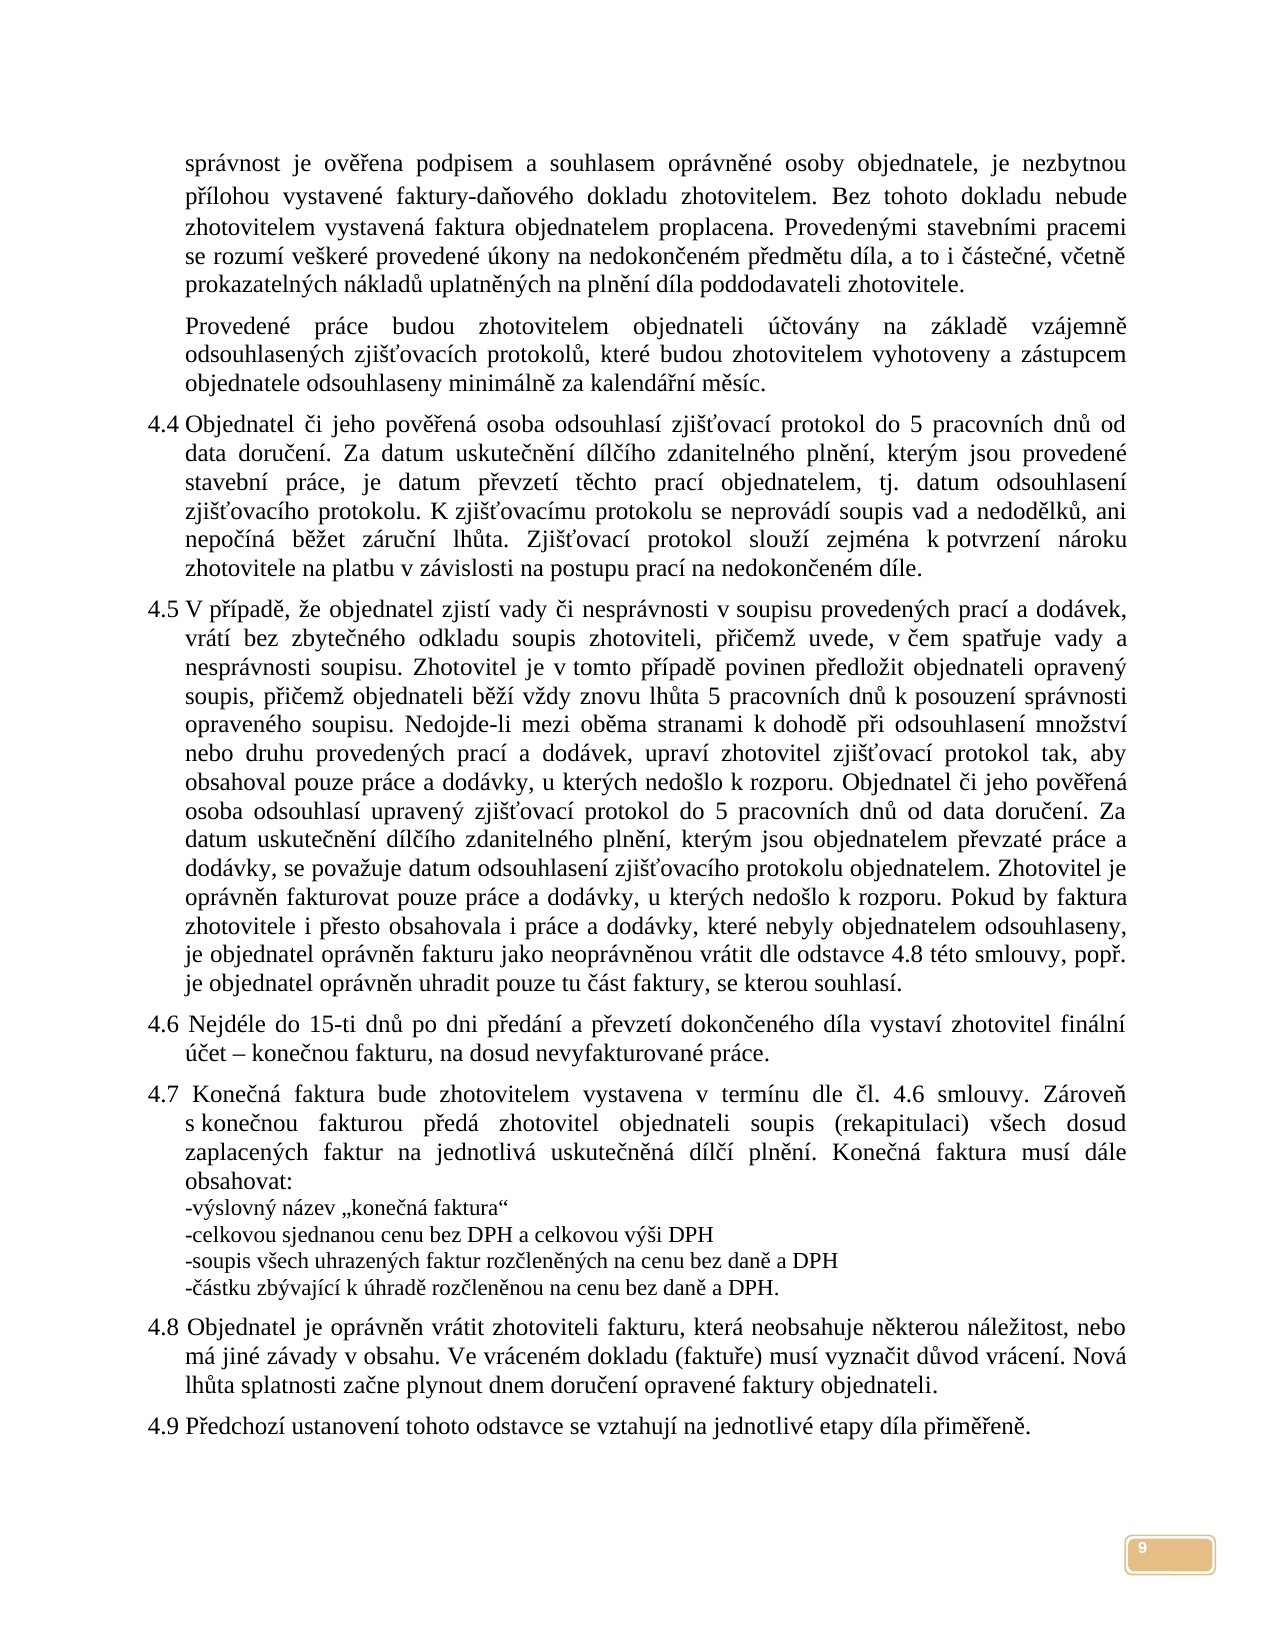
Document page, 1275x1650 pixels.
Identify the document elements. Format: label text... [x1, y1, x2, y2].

text 4.5 V případě, že objednatel zjistí vady či nesprávnosti v soupisu provedených prací a dodávek, vrátí bez zbytečného odkladu soupis zhotoviteli, přičemž uvede, v čem spatřuje vady a nesprávnosti soupisu. Zhotovitel je v tomto případě povinen předložit objednateli opravený soupis, přičemž objednateli běží vždy znovu lhůta 5 pracovních dnů k posouzení správnosti opraveného soupisu. Nedojde-li mezi oběma stranami k dohodě při odsouhlasení množství nebo druhu provedených prací a dodávek, upraví zhotovitel zjišťovací protokol tak, aby obsahoval pouze práce a dodávky, u kterých nedošlo k rozporu. Objednatel či jeho pověřená osoba odsouhlasí upravený zjišťovací protokol do 5 pracovních dnů od data doručení. Za datum uskutečnění dílčího zdanitelného plnění, kterým jsou objednatelem převzaté práce a dodávky, se považuje datum odsouhlasení zjišťovacího protokolu objednatelem. Zhotovitel je oprávněn fakturovat pouze práce a dodávky, u kterých nedošlo k rozporu. Pokud by faktura zhotovitele i přesto obsahovala i práce a dodávky, které nebyly objednatelem odsouhlaseny, je objednatel oprávněn fakturu jako neoprávněnou vrátit dle odstavce 4.8 této smlouvy, popř. je objednatel oprávněn uhradit pouze tu část faktury, se kterou souhlasí. [148, 594, 1127, 997]
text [148, 148, 1127, 298]
text 4.9 Předchozí ustanovení tohoto odstavce se vztahují na jednotlivé etapy díla přiměřeně. [148, 1411, 1127, 1440]
text 4.7 Konečná faktura bude zhotovitelem vystavena v termínu dle čl. 4.6 smlouvy. Zároveň s konečnou fakturou předá zhotovitel objednateli soupis (rekapitulaci) všech dosud zaplacených faktur na jednotlivá uskutečněná dílčí plnění. Konečná faktura musí dále obsahovat: [148, 1079, 1127, 1194]
text -celkovou sjednanou cenu bez DPH a celkovou výši DPH [148, 1221, 1127, 1247]
text 4.6 Nejdéle do 15-ti dnů po dni předání a převzetí dokončeného díla vystaví zhotovitel finální účet – konečnou fakturu, na dosud nevyfakturované práce. [148, 1009, 1127, 1067]
text -výslovný název „konečná faktura“ [148, 1194, 1127, 1221]
text -částku zbývající k úhradě rozčleněnou na cenu bez daně a DPH. [148, 1273, 1127, 1300]
text 4.4 Objednatel či jeho pověřená osoba odsouhlasí zjišťovací protokol do 5 pracovních dnů od data doručení. Za datum uskutečnění dílčího zdanitelného plnění, kterým jsou provedené stavební práce, je datum převzetí těchto prací objednatelem, tj. datum odsouhlasení zjišťovacího protokolu. K zjišťovacímu protokolu se neprovádí soupis vad a nedodělků, ani nepočíná běžet záruční lhůta. Zjišťovací protokol slouží zejména k potvrzení nároku zhotovitele na platbu v závislosti na postupu prací na nedokončeném díle. [148, 409, 1127, 582]
text -soupis všech uhrazených faktur rozčleněných na cenu bez daně a DPH [148, 1247, 1127, 1273]
text 4.8 Objednatel je oprávněn vrátit zhotoviteli fakturu, která neobsahuje některou náležitost, nebo má jiné závady v obsahu. Ve vráceném dokladu (faktuře) musí vyznačit důvod vrácení. Nová lhůta splatnosti začne plynout dnem doručení opravené faktury objednateli. [148, 1312, 1127, 1399]
text Provedené práce budou zhotovitelem objednateli účtovány na základě vzájemně odsouhlasených zjišťovacích protokolů, které budou zhotovitelem vyhotoveny a zástupcem objednatele odsouhlaseny minimálně za kalendářní měsíc. [185, 311, 1127, 397]
